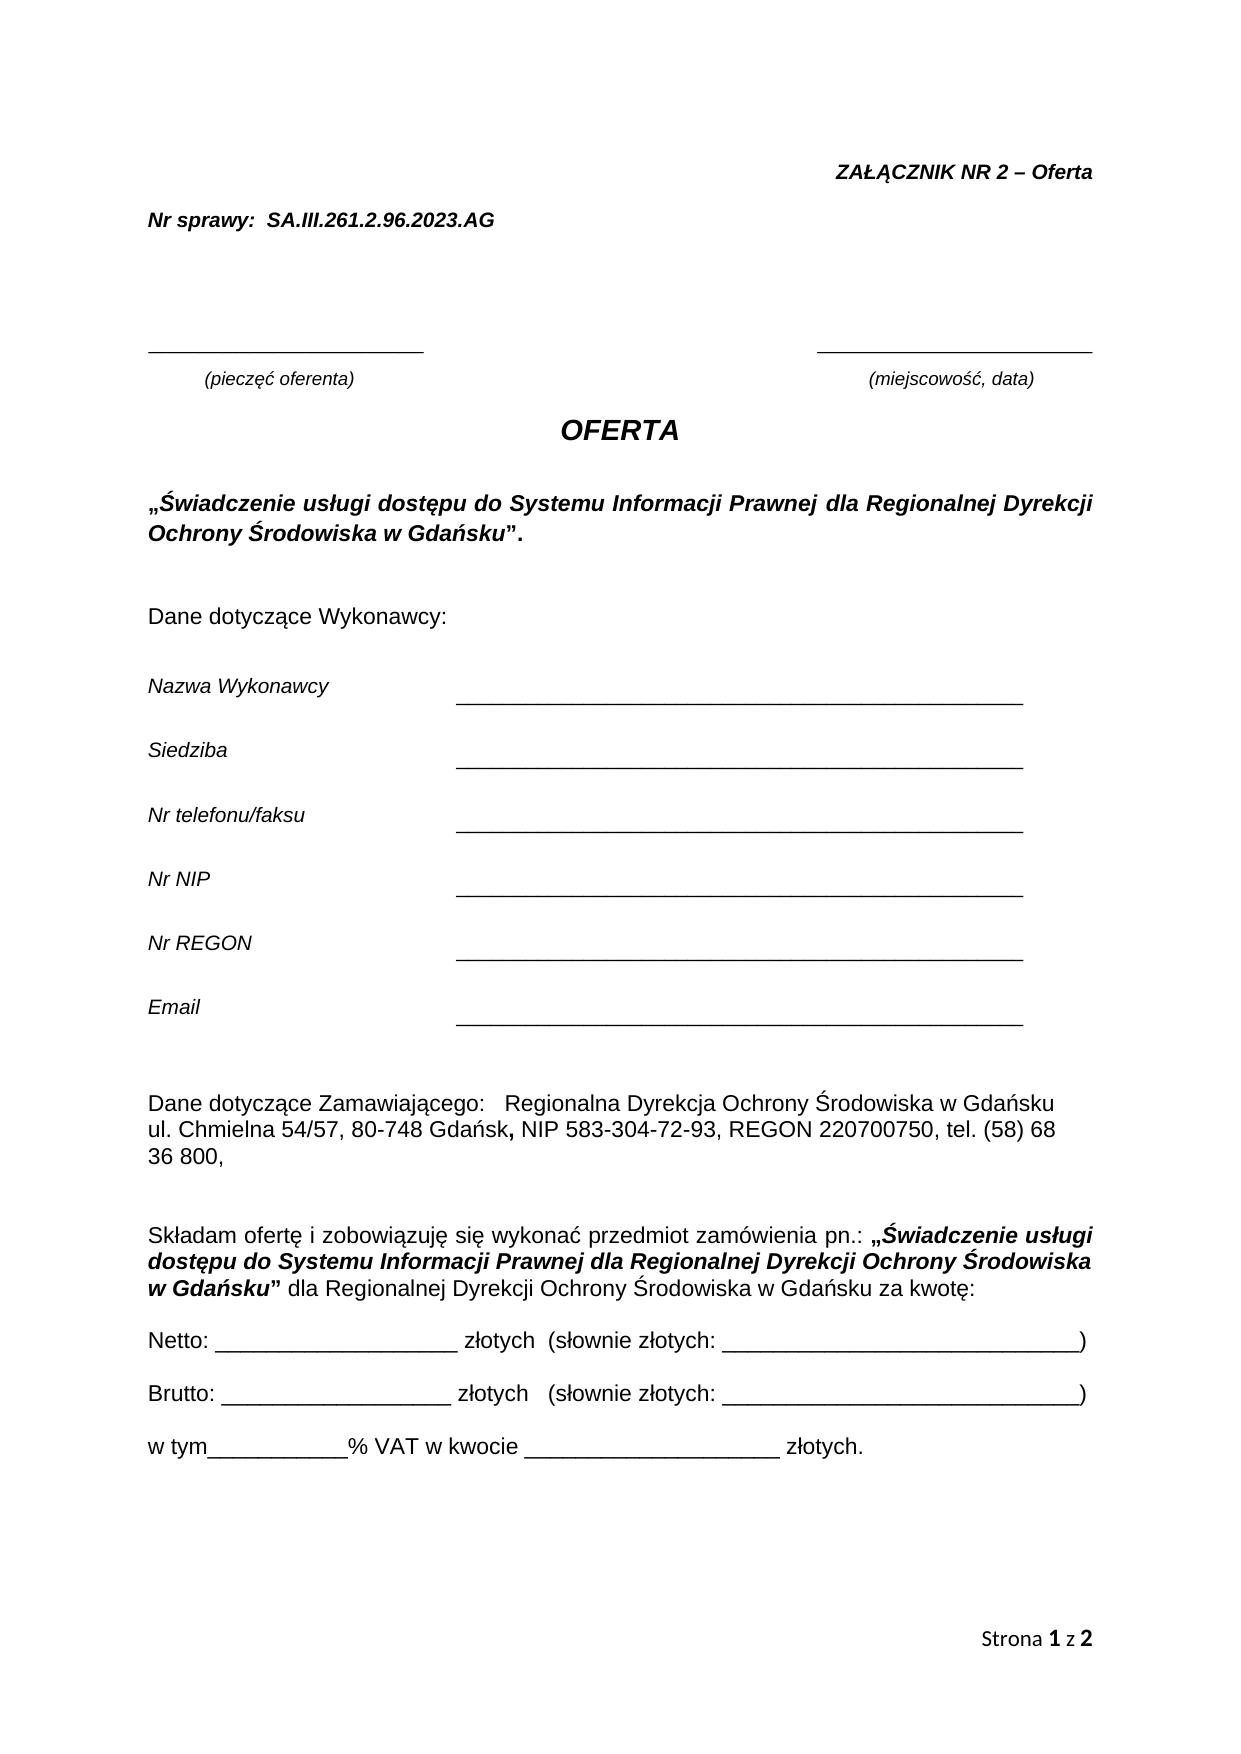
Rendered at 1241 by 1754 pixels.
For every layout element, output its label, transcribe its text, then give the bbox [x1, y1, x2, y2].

text Dane dotyczące Wykonawcy: [148, 603, 1093, 629]
table_cell _________________________________________________ [387, 975, 1093, 1039]
text (pieczęć oferenta) (miejscowość, data) [148, 368, 1093, 390]
text w tym___________% VAT w kwocie ____________________ złotych. [148, 1433, 1093, 1459]
text OFERTA [148, 413, 1093, 447]
text Brutto: __________________ złotych (słownie złotych: ____________________________) [148, 1380, 1093, 1406]
table_cell _________________________________________________ [387, 911, 1093, 975]
text ZAŁĄCZNIK NR 2 – Oferta [148, 160, 1093, 184]
table_cell Email [136, 975, 387, 1039]
table_cell Nr REGON [136, 911, 387, 975]
text Dane dotyczące Zamawiającego: Regionalna Dyrekcja Ochrony Środowiska w Gdańsku ul. Chmielna 54/57, 80-748 Gdańsk, NIP 583-304-72-93, REGON 220700750, tel. (58) 68 36 800, [148, 1090, 1093, 1169]
text Składam ofertę i zobowiązuję się wykonać przedmiot zamówienia pn.: „Świadczenie usługi dostępu do Systemu Informacji Prawnej dla Regionalnej Dyrekcji Ochrony Środowiska w Gdańsku” dla Regionalnej Dyrekcji Ochrony Środowiska w Gdańsku za kwotę: [148, 1222, 1093, 1301]
text ______________________ ______________________ [148, 327, 1093, 356]
table_header Nazwa Wykonawcy [136, 654, 387, 718]
text Netto: ___________________ złotych (słownie złotych: ____________________________) [148, 1327, 1093, 1353]
table_cell _________________________________________________ [387, 846, 1093, 911]
text Nr sprawy: SA.III.261.2.96.2023.AG [148, 208, 1093, 232]
table_cell Nr NIP [136, 846, 387, 911]
table_cell Nr telefonu/faksu [136, 782, 387, 846]
table_cell _________________________________________________ [387, 782, 1093, 846]
table_cell Siedziba [136, 718, 387, 782]
table_cell _________________________________________________ [387, 718, 1093, 782]
text „Świadczenie usługi dostępu do Systemu Informacji Prawnej dla Regionalnej Dyrekcji Ochrony Środowiska w Gdańsku”. [148, 490, 1093, 546]
table_header _________________________________________________ [387, 654, 1093, 718]
